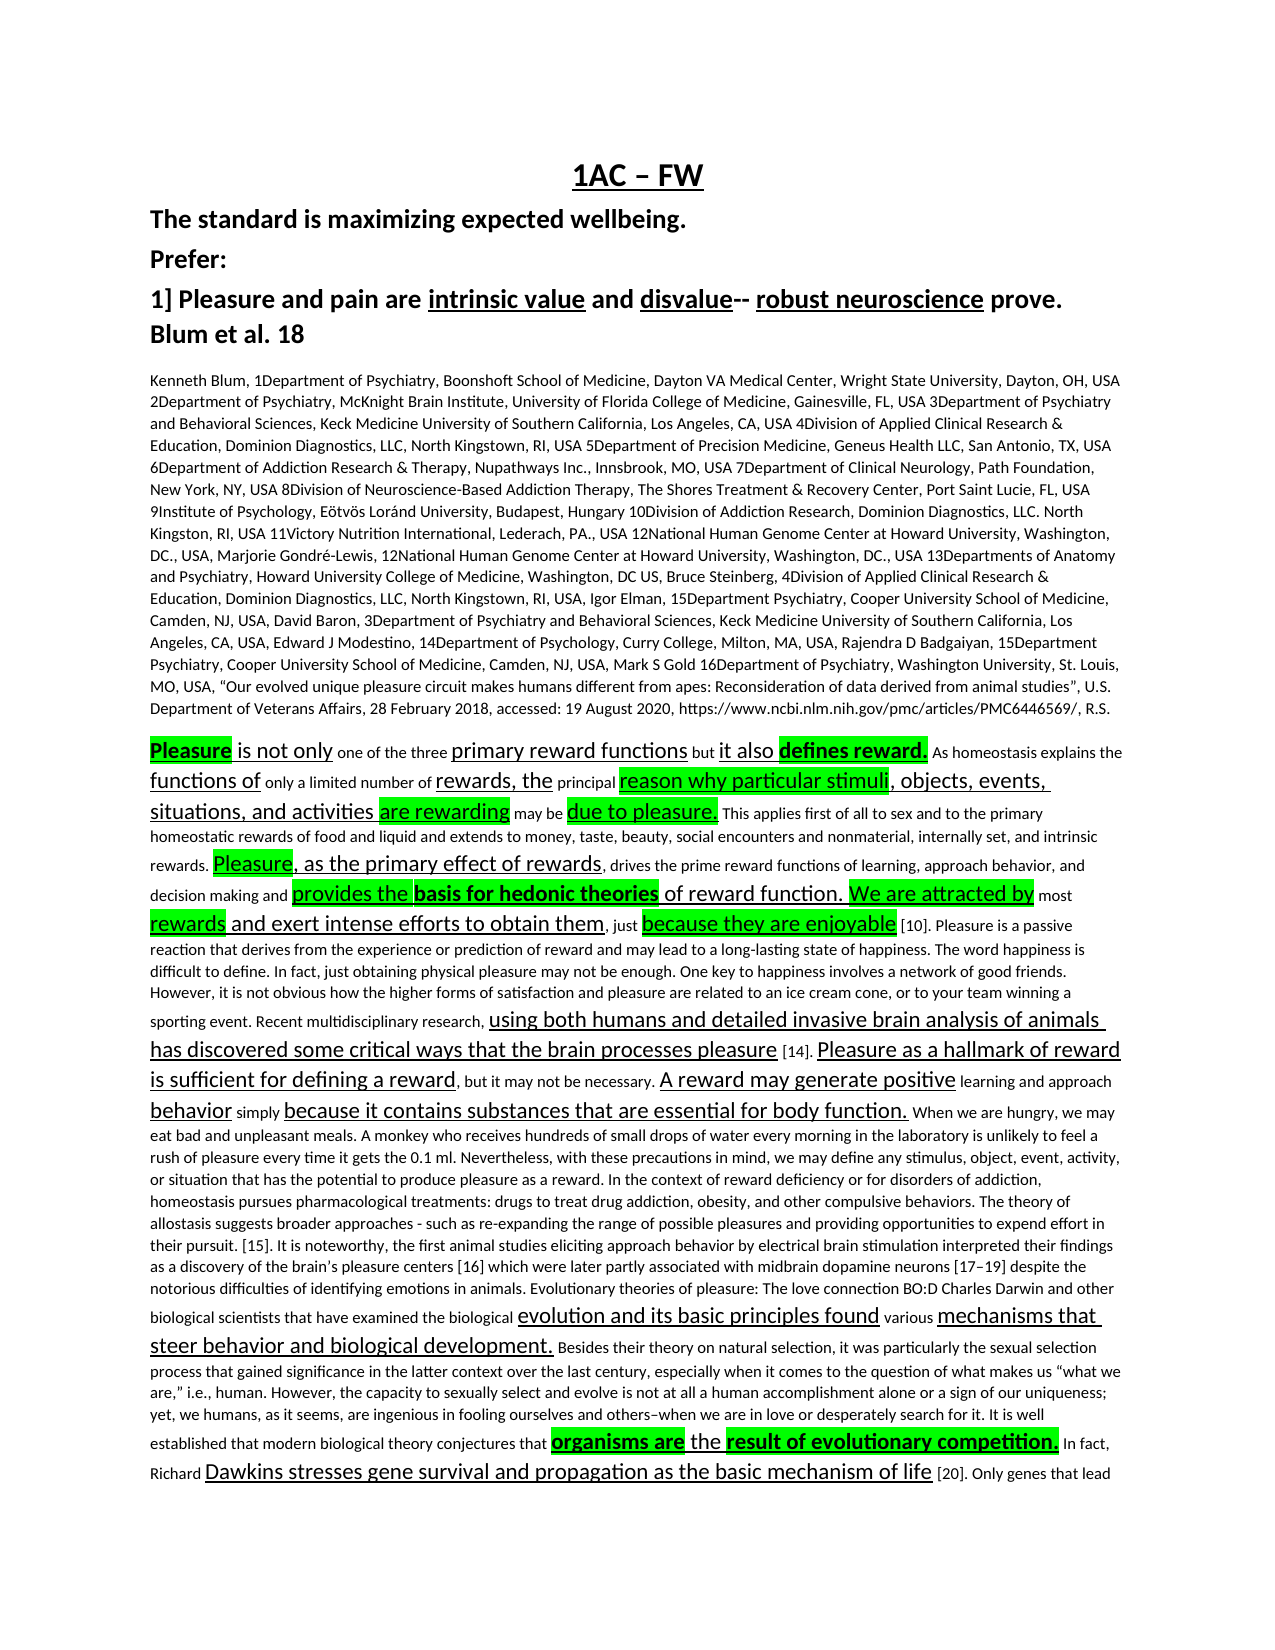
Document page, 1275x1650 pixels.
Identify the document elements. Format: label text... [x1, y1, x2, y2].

text Blum et al. 18 [150, 317, 1125, 351]
subtitle Prefer: [150, 242, 1125, 275]
subtitle The standard is maximizing expected wellbeing. [150, 202, 1125, 235]
text Kenneth Blum, 1Department of Psychiatry, Boonshoft School of Medicine, Dayton VA Medical Center, Wright State University, Dayton, OH, USA 2Department of Psychiatry, McKnight Brain Institute, University of Florida College of Medicine, Gainesville, FL, USA 3Department of Psychiatry and Behavioral Sciences, Keck Medicine University of Southern California, Los Angeles, CA, USA 4Division of Applied Clinical Research & Education, Dominion Diagnostics, LLC, North Kingstown, RI, USA 5Department of Precision Medicine, Geneus Health LLC, San Antonio, TX, USA 6Department of Addiction Research & Therapy, Nupathways Inc., Innsbrook, MO, USA 7Department of Clinical Neurology, Path Foundation, New York, NY, USA 8Division of Neuroscience-Based Addiction Therapy, The Shores Treatment & Recovery Center, Port Saint Lucie, FL, USA 9Institute of Psychology, Eötvös Loránd University, Budapest, Hungary 10Division of Addiction Research, Dominion Diagnostics, LLC. North Kingston, RI, USA 11Victory Nutrition International, Lederach, PA., USA 12National Human Genome Center at Howard University, Washington, DC., USA, Marjorie Gondré-Lewis, 12National Human Genome Center at Howard University, Washington, DC., USA 13Departments of Anatomy and Psychiatry, Howard University College of Medicine, Washington, DC US, Bruce Steinberg, 4Division of Applied Clinical Research & Education, Dominion Diagnostics, LLC, North Kingstown, RI, USA, Igor Elman, 15Department Psychiatry, Cooper University School of Medicine, Camden, NJ, USA, David Baron, 3Department of Psychiatry and Behavioral Sciences, Keck Medicine University of Southern California, Los Angeles, CA, USA, Edward J Modestino, 14Department of Psychology, Curry College, Milton, MA, USA, Rajendra D Badgaiyan, 15Department Psychiatry, Cooper University School of Medicine, Camden, NJ, USA, Mark S Gold 16Department of Psychiatry, Washington University, St. Louis, MO, USA, “Our evolved unique pleasure circuit makes humans different from apes: Reconsideration of data derived from animal studies”, U.S. Department of Veterans Affairs, 28 February 2018, accessed: 19 August 2020, https://www.ncbi.nlm.nih.gov/pmc/articles/PMC6446569/, R.S. [150, 370, 1125, 718]
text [150, 736, 1125, 1485]
subtitle 1AC – FW [150, 154, 1125, 195]
subtitle 1] Pleasure and pain are intrinsic value and disvalue-- robust neuroscience prove. [150, 282, 1125, 315]
